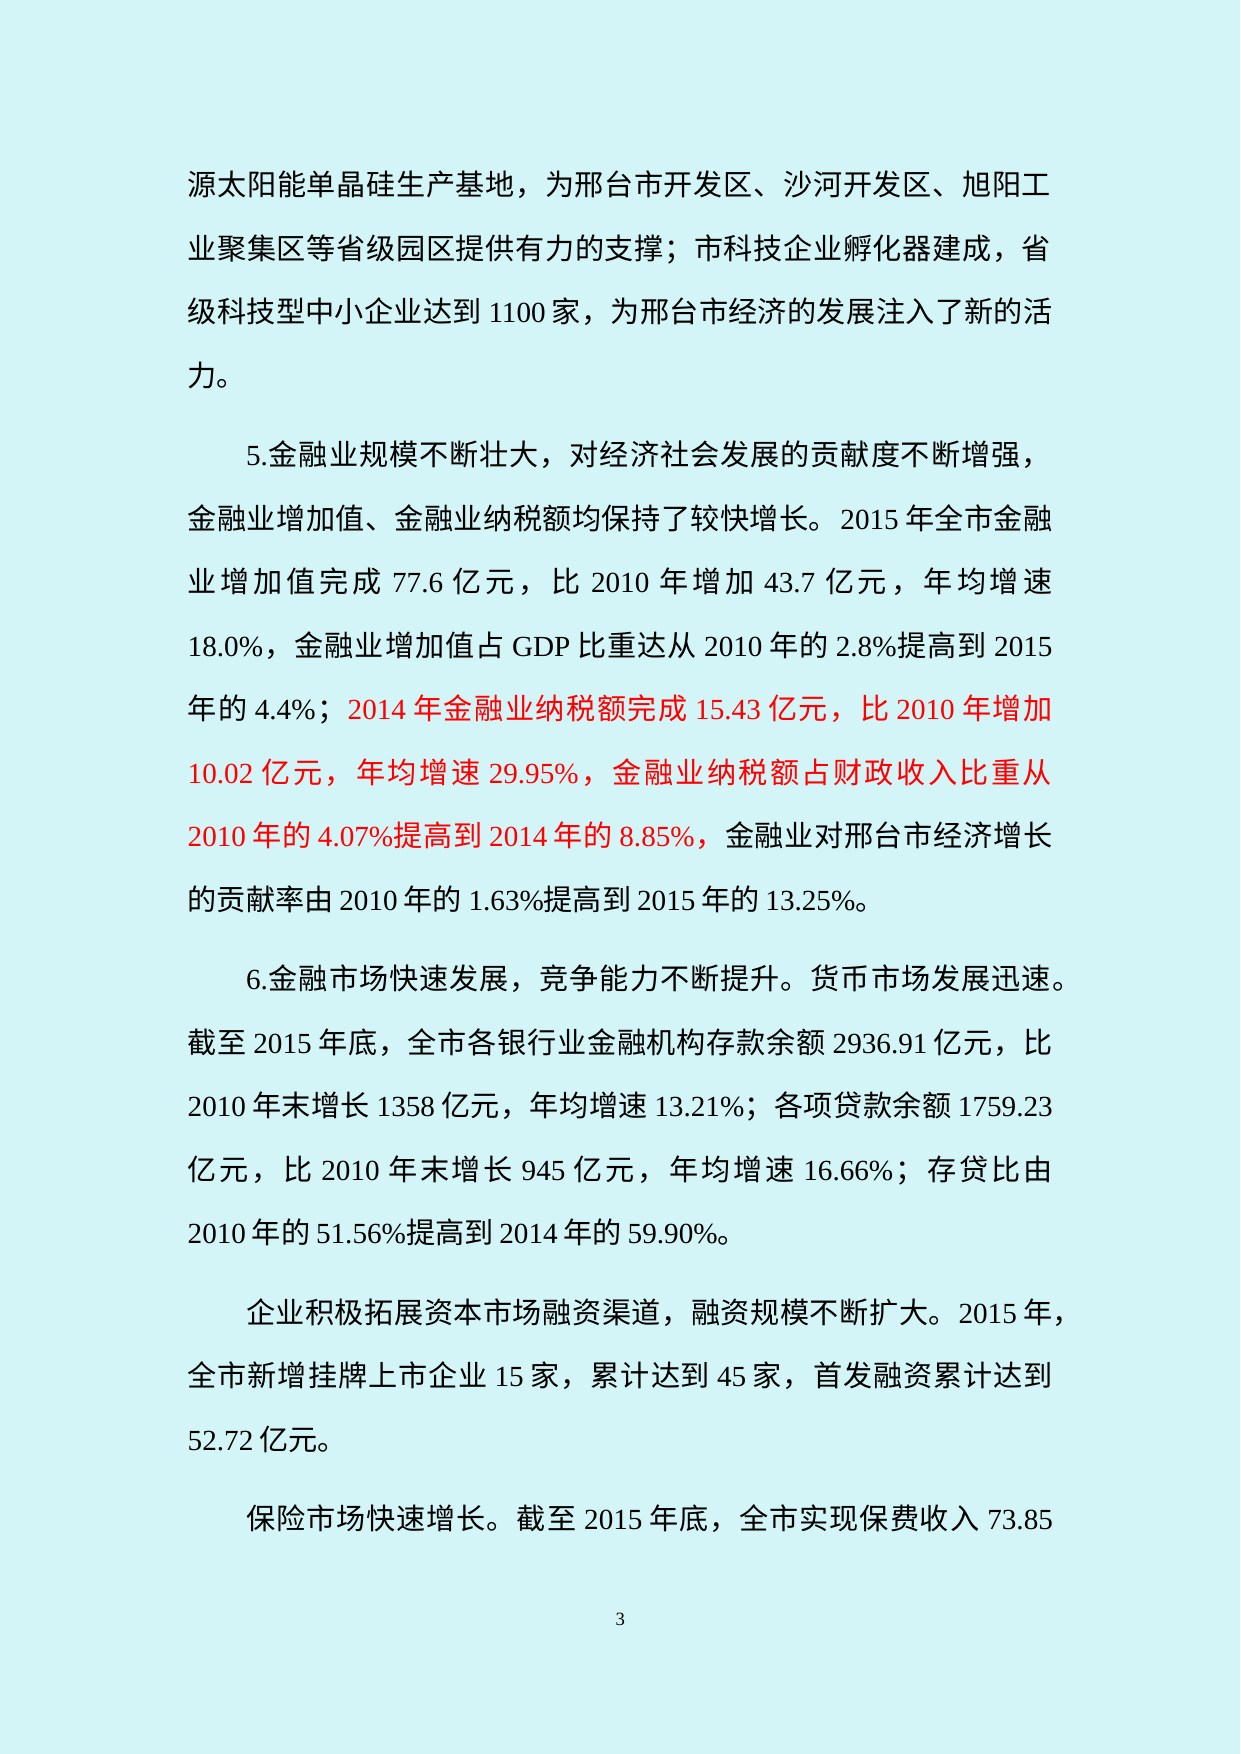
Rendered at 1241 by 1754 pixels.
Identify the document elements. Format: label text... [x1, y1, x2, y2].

text 5.金融业规模不断壮大，对经济社会发展的贡献度不断增强，金融业增加值、金融业纳税额均保持了较快增长。2015年全市金融业增加值完成77.6亿元，比2010年增加43.7亿元，年均增速18.0%，金融业增加值占GDP比重达从2010年的2.8%提高到2015年的4.4%；2014年金融业纳税额完成15.43亿元，比2010年增加10.02亿元，年均增速29.95%，金融业纳税额占财政收入比重从2010年的4.07%提高到2014年的8.85%，金融业对邢台市经济增长的贡献率由2010年的 1.63%提高到2015年的13.25%。 [187, 432, 1053, 918]
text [187, 162, 1053, 394]
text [187, 1496, 1053, 1538]
text 企业积极拓展资本市场融资渠道，融资规模不断扩大。2015年，全市新增挂牌上市企业15家，累计达到45家，首发融资累计达到52.72亿元。 [187, 1289, 1053, 1458]
text 6.金融市场快速发展，竞争能力不断提升。货币市场发展迅速。截至2015年底，全市各银行业金融机构存款余额2936.91亿元，比2010年末增长1358亿元，年均增速13.21%；各项贷款余额1759.23亿元，比2010年末增长945亿元，年均增速16.66%；存贷比由2010年的51.56%提高到2014年的59.90%。 [187, 956, 1053, 1252]
